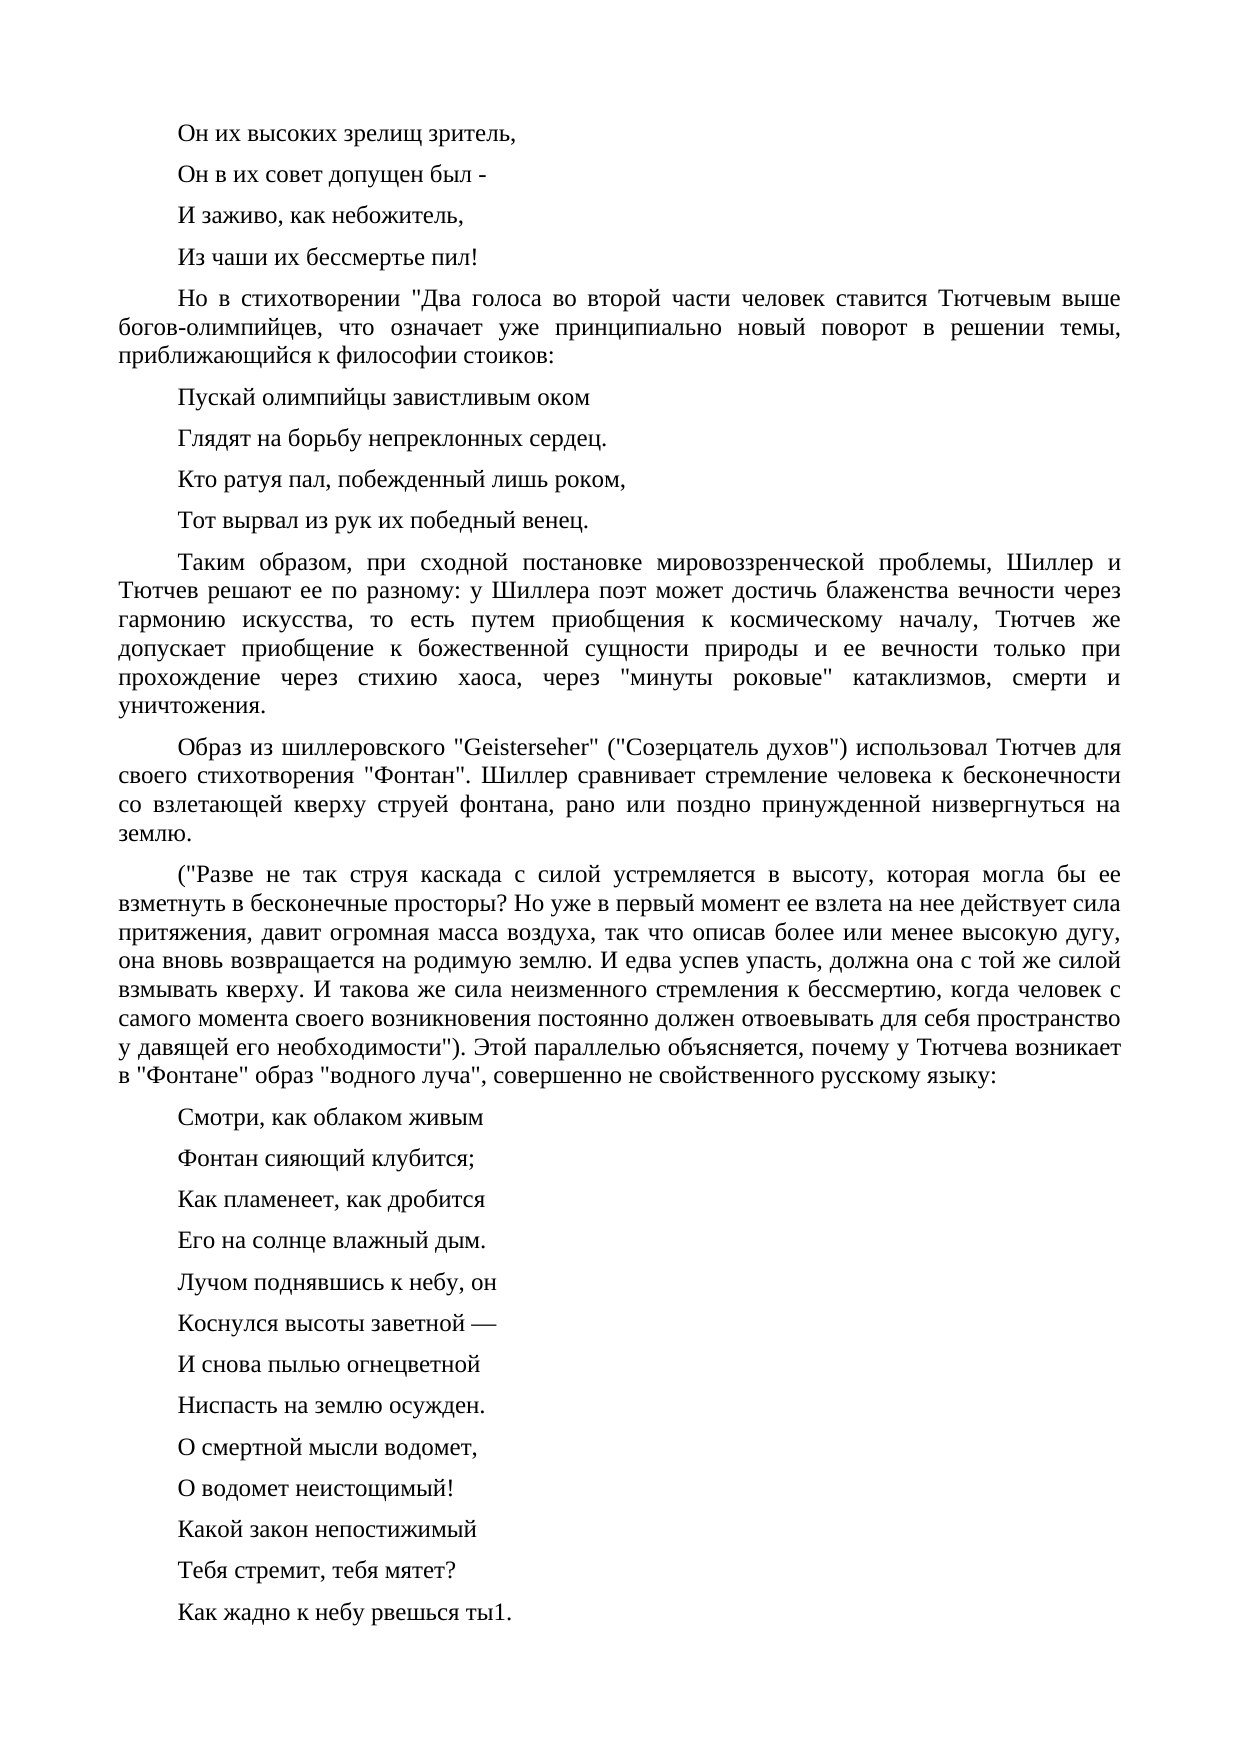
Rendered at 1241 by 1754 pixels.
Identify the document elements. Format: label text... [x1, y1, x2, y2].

text Он в их совет допущен был - [118, 159, 1122, 188]
text Его на солнце влажный дым. [118, 1226, 1122, 1254]
text Коснулся высоты заветной — [118, 1308, 1122, 1337]
text Образ из шиллеровского "Geisterseher" ("Созерцатель духов") использовал Тютчев для своего стихотворения "Фонтан". Шиллер сравнивает стремление человека к бесконечности со взлетающей кверху струей фонтана, рано или поздно принужденной низвергнуться на землю. [118, 732, 1122, 847]
text Кто ратуя пал, побежденный лишь роком, [118, 464, 1122, 493]
text Глядят на борьбу непреклонных сердец. [118, 423, 1122, 452]
text Тебя стремит, тебя мятет? [118, 1556, 1122, 1584]
text И снова пылью огнецветной [118, 1349, 1122, 1378]
text И заживо, как небожитель, [118, 201, 1122, 229]
text О смертной мысли водомет, [118, 1432, 1122, 1461]
text Как жадно к небу рвешься ты1. [118, 1597, 1122, 1626]
text Смотри, как облаком живым [118, 1102, 1122, 1131]
text Лучом поднявшись к небу, он [118, 1267, 1122, 1296]
text Из чаши их бессмертье пил! [118, 242, 1122, 271]
text О водомет неистощимый! [118, 1473, 1122, 1502]
text Как пламенеет, как дробится [118, 1184, 1122, 1213]
text ("Разве не так струя каскада с силой устремляется в высоту, которая могла бы ее взметнуть в бесконечные просторы? Но уже в первый момент ее взлета на нее действует сила притяжения, давит огромная масса воздуха, так что описав более или менее высокую дугу, она вновь возвращается на родимую землю. И едва успев упасть, должна она с той же силой взмывать кверху. И такова же сила неизменного стремления к бессмертию, когда человек с самого момента своего возникновения постоянно должен отвоевывать для себя пространство у давящей его необходимости"). Этой параллелью объясняется, почему у Тютчева возникает в "Фонтане" образ "водного луча", совершенно не свойственного русскому языку: [118, 859, 1122, 1089]
text Фонтан сияющий клубится; [118, 1143, 1122, 1172]
text Какой закон непостижимый [118, 1514, 1122, 1543]
text Таким образом, при сходной постановке мировоззренческой проблемы, Шиллер и Тютчев решают ее по разному: у Шиллера поэт может достичь блаженства вечности через гармонию искусства, то есть путем приобщения к космическому началу, Тютчев же допускает приобщение к божественной сущности природы и ее вечности только при прохождение через стихию хаоса, через "минуты роковые" катаклизмов, смерти и уничтожения. [118, 547, 1122, 719]
text Он их высоких зрелищ зритель, [118, 118, 1122, 147]
text Ниспасть на землю осужден. [118, 1391, 1122, 1419]
text Пускай олимпийцы завистливым оком [118, 382, 1122, 411]
text Тот вырвал из рук их победный венец. [118, 506, 1122, 534]
text Но в стихотворении "Два голоса во второй части человек ставится Тютчевым выше богов-олимпийцев, что означает уже принципиально новый поворот в решении темы, приближающийся к философии стоиков: [118, 283, 1122, 369]
